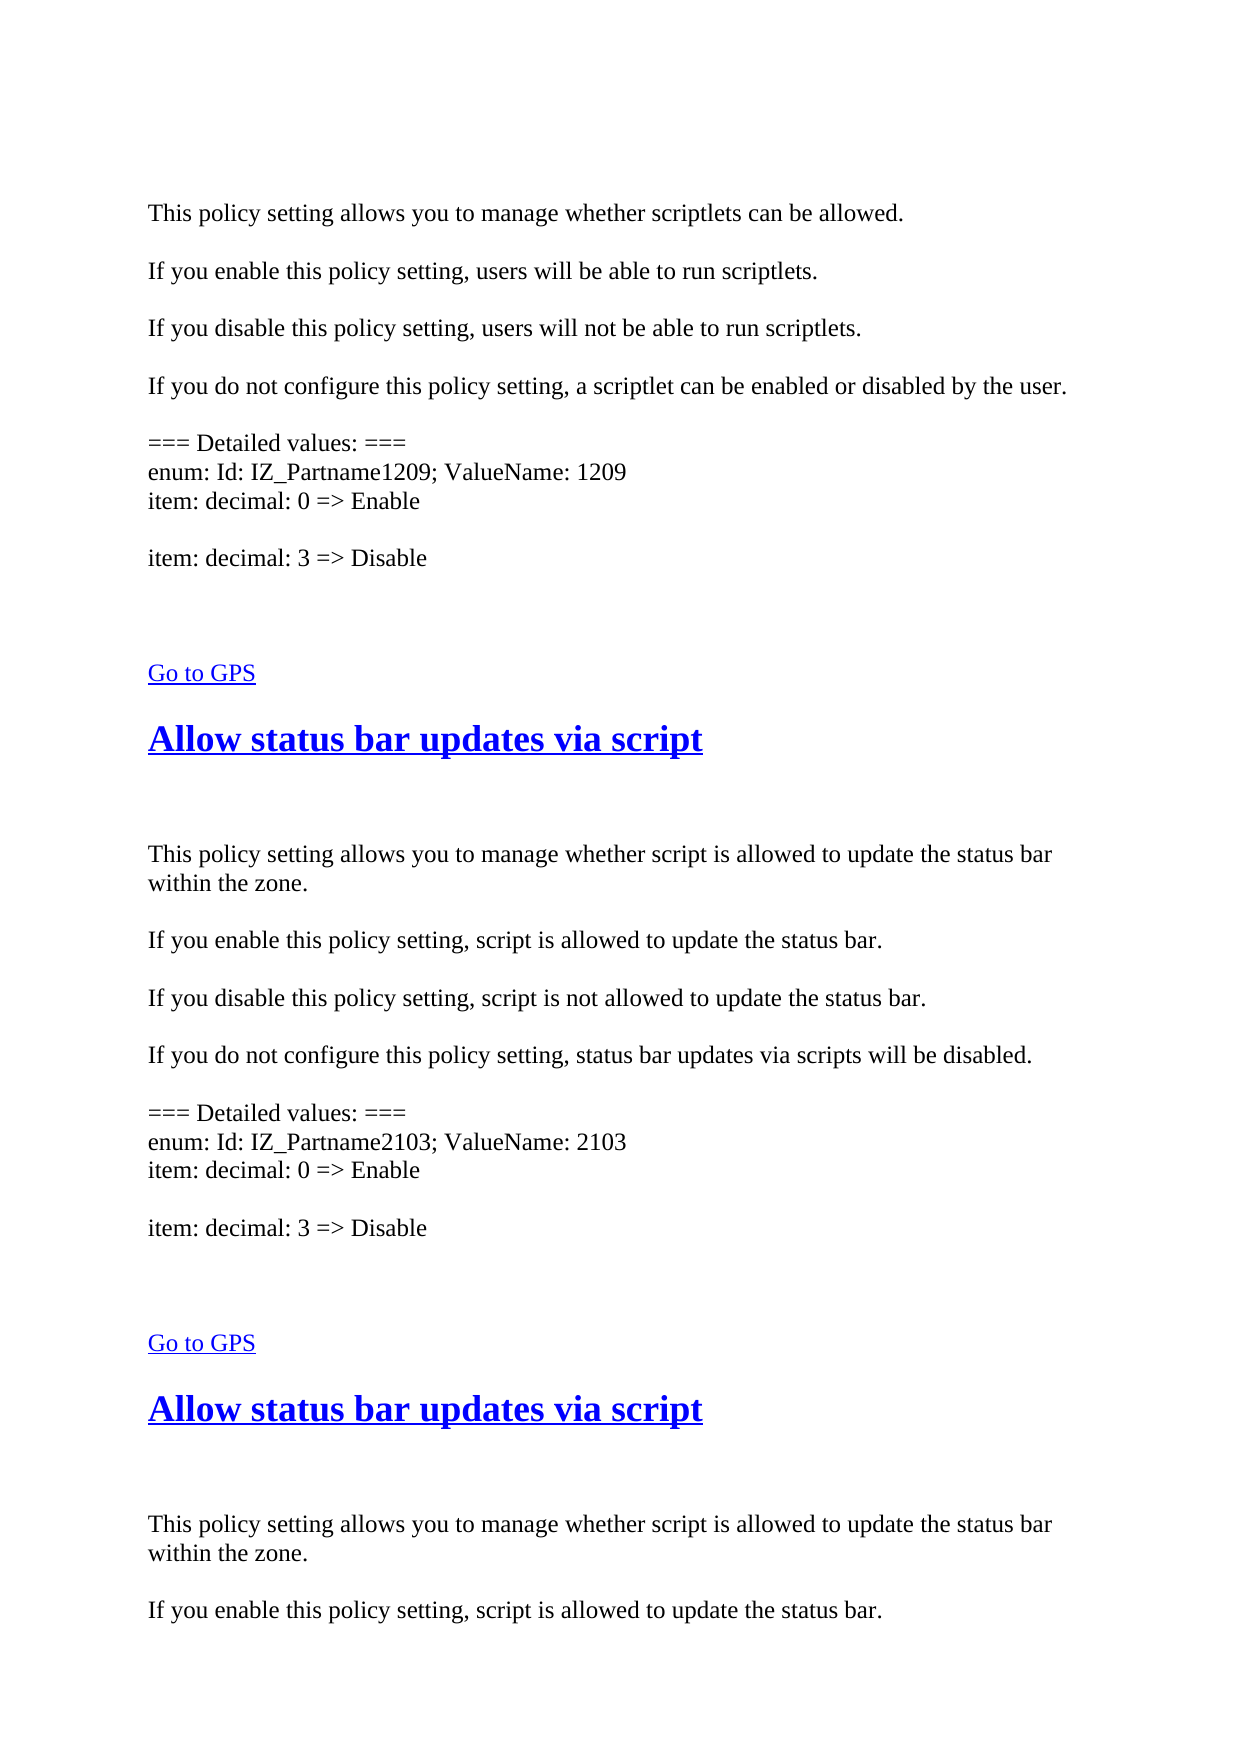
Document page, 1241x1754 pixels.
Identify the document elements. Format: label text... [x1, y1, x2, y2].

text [148, 1509, 1093, 1624]
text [148, 198, 1093, 687]
text Allow status bar updates via script [148, 716, 1093, 759]
text Allow status bar updates via script [148, 1386, 1093, 1429]
